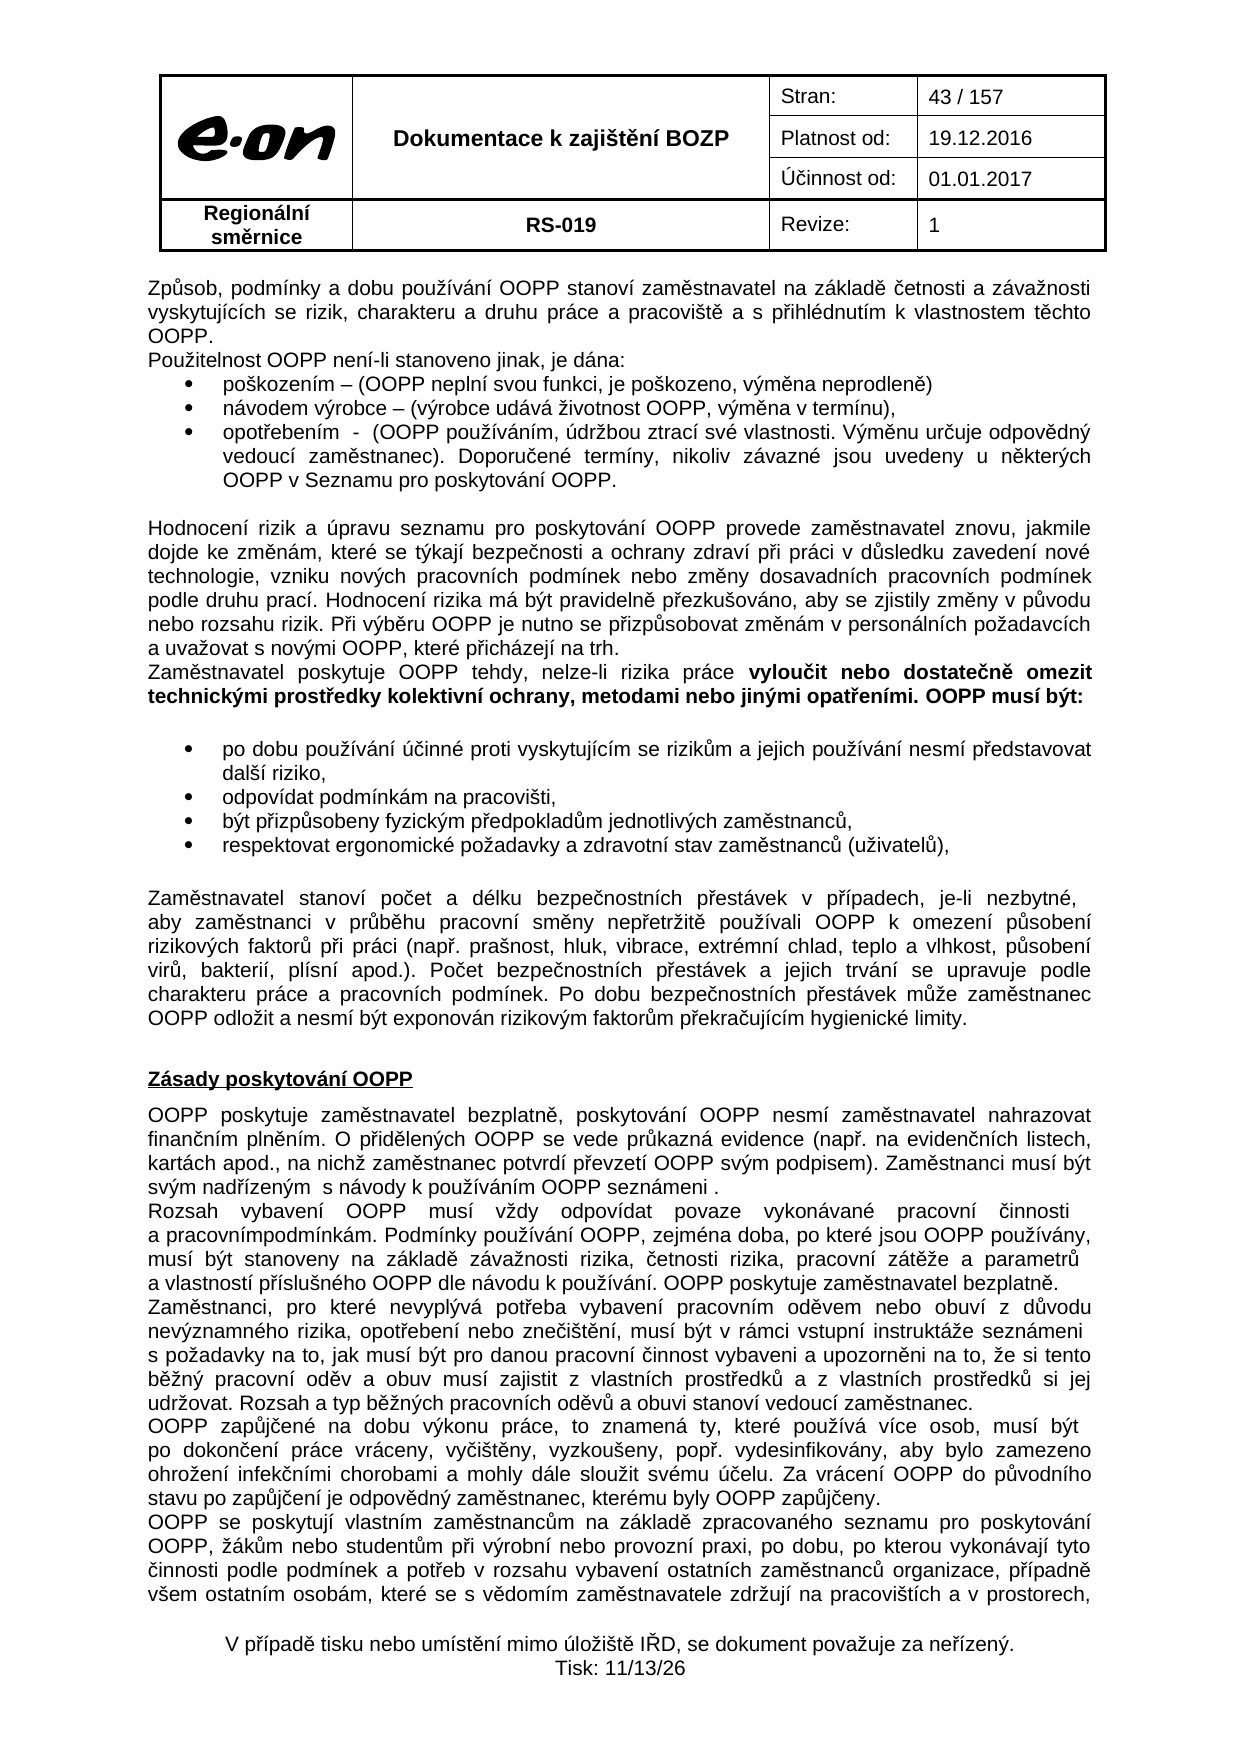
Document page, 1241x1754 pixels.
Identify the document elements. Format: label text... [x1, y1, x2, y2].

text Zaměstnavatel poskytuje OOPP tehdy, nelze-li rizika práce vyloučit nebo dostatečně omezit technickými prostředky kolektivní ochrany, metodami nebo jinými opatřeními. OOPP musí být: [148, 660, 1092, 708]
list být přizpůsobeny fyzickým předpokladům jednotlivých zaměstnanců, [185, 809, 1092, 833]
list odpovídat podmínkám na pracovišti, [185, 785, 1092, 809]
text Použitelnost OOPP není-li stanoveno jinak, je dána: [148, 348, 1092, 372]
text Zaměstnanci, pro které nevyplývá potřeba vybavení pracovním oděvem nebo obuví z důvodu nevýznamného rizika, opotřebení nebo znečištění, musí být v rámci vstupní instruktáže seznámeni s požadavky na to, jak musí být pro danou pracovní činnost vybaveni a upozorněni na to, že si tento běžný pracovní oděv a obuv musí zajistit z vlastních prostředků a z vlastních prostředků si jej udržovat. Rozsah a typ běžných pracovních oděvů a obuvi stanoví vedoucí zaměstnanec. [148, 1294, 1092, 1414]
text Zaměstnavatel stanoví počet a délku bezpečnostních přestávek v případech, je-li nezbytné, aby zaměstnanci v průběhu pracovní směny nepřetržitě používali OOPP k omezení působení rizikových faktorů při práci (např. prašnost, hluk, vibrace, extrémní chlad, teplo a vlhkost, působení virů, bakterií, plísní apod.). Počet bezpečnostních přestávek a jejich trvání se upravuje podle charakteru práce a pracovních podmínek. Po dobu bezpečnostních přestávek může zaměstnanec OOPP odložit a nesmí být exponován rizikovým faktorům překračujícím hygienické limity. [148, 886, 1092, 1030]
list po dobu používání účinné proti vyskytujícím se rizikům a jejich používání nesmí představovat další riziko, [185, 737, 1092, 785]
list opotřebením - (OOPP používáním, údržbou ztrací své vlastnosti. Výměnu určuje odpovědný vedoucí zaměstnanec). Doporučené termíny, nikoliv závazné jsou uvedeny u některých OOPP v Seznamu pro poskytování OOPP. [185, 420, 1092, 492]
text OOPP zapůjčené na dobu výkonu práce, to znamená ty, které používá více osob, musí být po dokončení práce vráceny, vyčištěny, vyzkoušeny, popř. vydesinfikovány, aby bylo zamezeno ohrožení infekčními chorobami a mohly dále sloužit svému účelu. Za vrácení OOPP do původního stavu po zapůjčení je odpovědný zaměstnanec, kterému byly OOPP zapůjčeny. [148, 1414, 1092, 1510]
text OOPP poskytuje zaměstnavatel bezplatně, poskytování OOPP nesmí zaměstnavatel nahrazovat finančním plněním. O přidělených OOPP se vede průkazná evidence (např. na evidenčních listech, kartách apod., na nichž zaměstnanec potvrdí převzetí OOPP svým podpisem). Zaměstnanci musí být svým nadřízeným s návody k používáním OOPP seznámeni . [148, 1103, 1092, 1199]
title Zásady poskytování OOPP [148, 1066, 1092, 1090]
text Hodnocení rizik a úpravu seznamu pro poskytování OOPP provede zaměstnavatel znovu, jakmile dojde ke změnám, které se týkají bezpečnosti a ochrany zdraví při práci v důsledku zavedení nové technologie, vzniku nových pracovních podmínek nebo změny dosavadních pracovních podmínek podle druhu prací. Hodnocení rizika má být pravidelně přezkušováno, aby se zjistily změny v původu nebo rozsahu rizik. Při výběru OOPP je nutno se přizpůsobovat změnám v personálních požadavcích a uvažovat s novými OOPP, které přicházejí na trh. [148, 516, 1092, 660]
list návodem výrobce – (výrobce udává životnost OOPP, výměna v termínu), [185, 396, 1092, 420]
text Způsob, podmínky a dobu používání OOPP stanoví zaměstnavatel na základě četnosti a závažnosti vyskytujících se rizik, charakteru a druhu práce a pracoviště a s přihlédnutím k vlastnostem těchto OOPP. [148, 276, 1092, 348]
list respektovat ergonomické požadavky a zdravotní stav zaměstnanců (uživatelů), [185, 833, 1092, 857]
text Rozsah vybavení OOPP musí vždy odpovídat povaze vykonávané pracovní činnosti a pracovnímpodmínkám. Podmínky používání OOPP, zejména doba, po které jsou OOPP používány, musí být stanoveny na základě závažnosti rizika, četnosti rizika, pracovní zátěže a parametrů a vlastností příslušného OOPP dle návodu k používání. OOPP poskytuje zaměstnavatel bezplatně. [148, 1199, 1092, 1294]
list poškozením – (OOPP neplní svou funkci, je poškozeno, výměna neprodleně) [185, 372, 1092, 396]
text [148, 1510, 1092, 1606]
